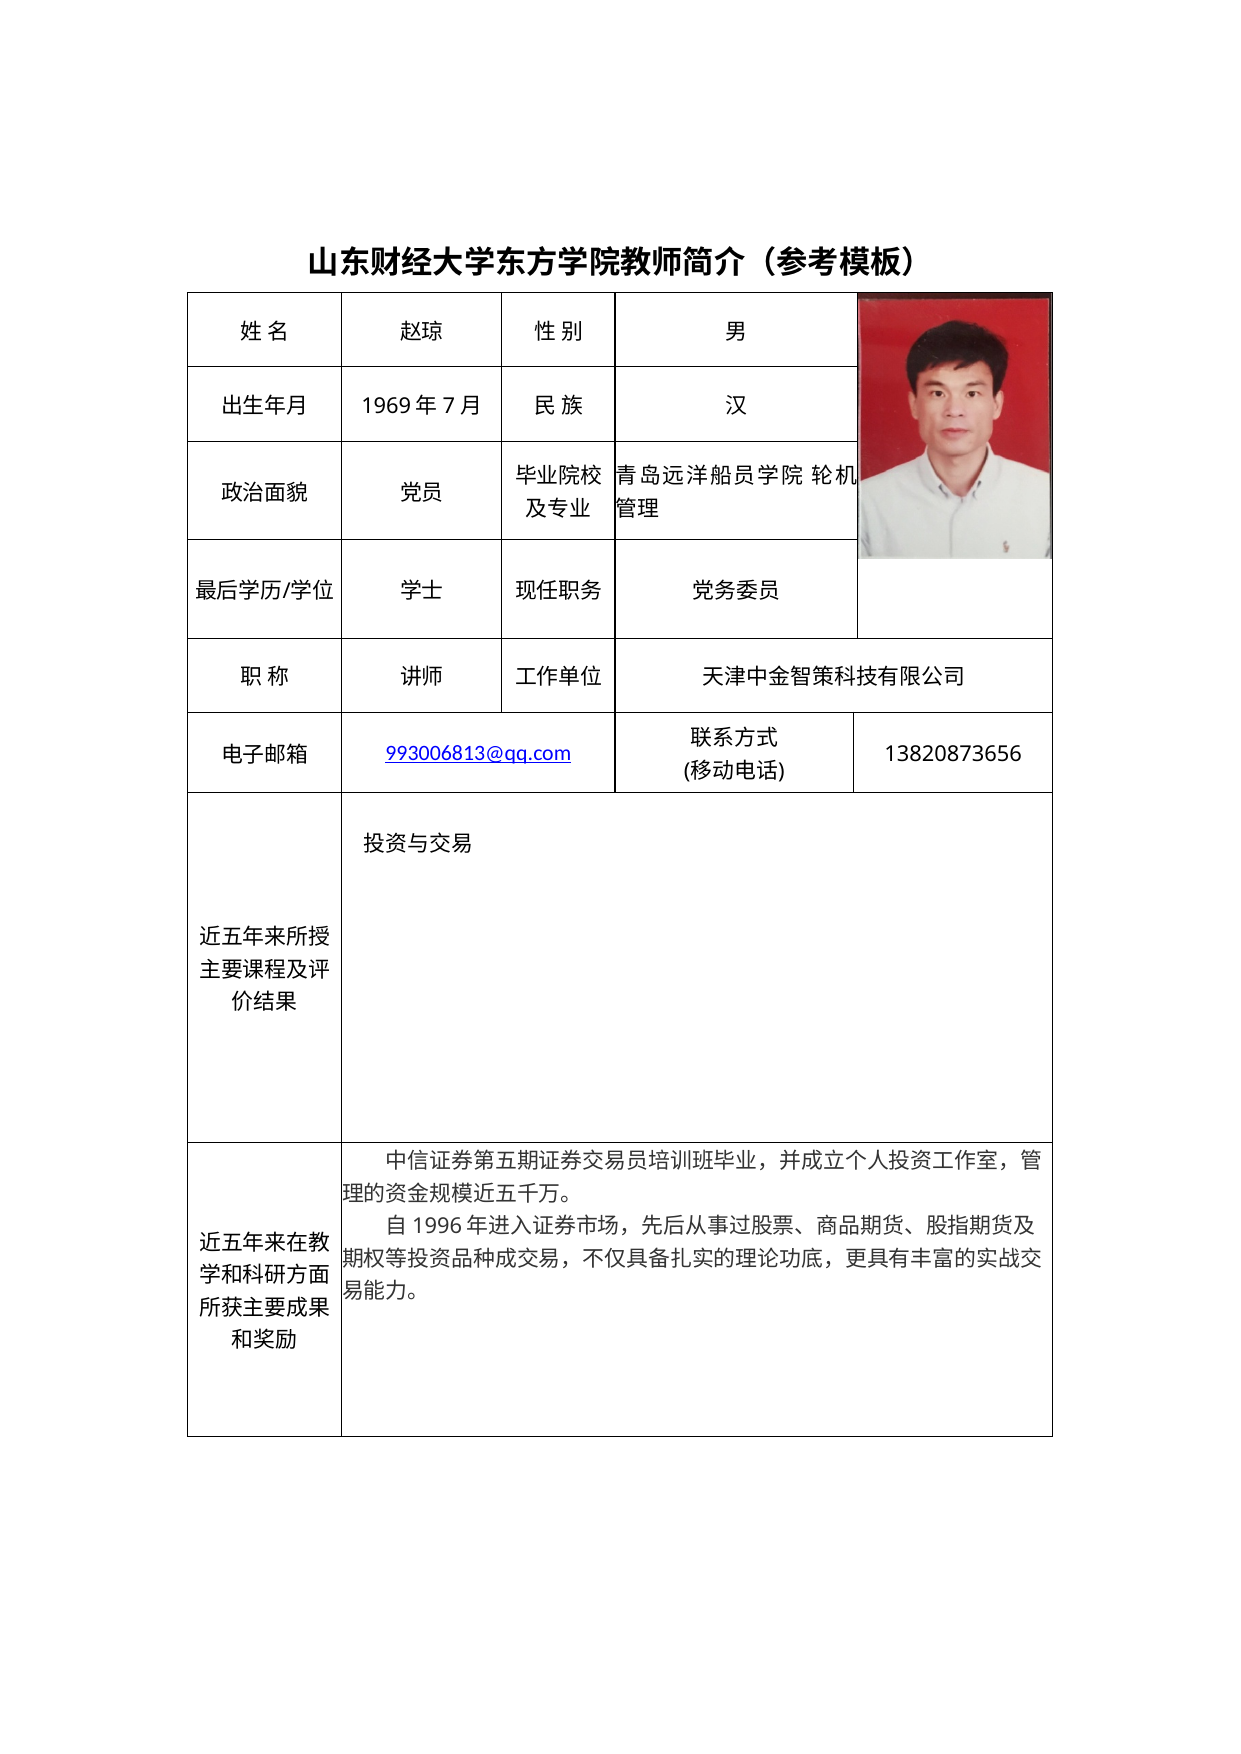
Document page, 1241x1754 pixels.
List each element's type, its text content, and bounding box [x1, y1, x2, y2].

table_cell 青岛远洋船员学院 轮机管理 [616, 442, 857, 539]
picture [858, 293, 1052, 559]
table_cell 993006813@qq.com [342, 713, 614, 792]
table_header 赵琼 [342, 293, 501, 366]
table_cell 中信证券第五期证券交易员培训班毕业，并成立个人投资工作室，管理的资金规模近五千万。 自1996年进入证券市场，先后从事过股票、商品期货、股指期货及期权等投资品种成交易，不仅具备扎实的理论功底，更具有丰富的实战交易能力。 [342, 1143, 1052, 1436]
table_cell 近五年来在教学和科研方面所获主要成果和奖励 [188, 1143, 341, 1436]
table_header 性 别 [502, 293, 614, 366]
table_cell 党员 [342, 442, 501, 539]
table_cell 党务委员 [616, 540, 857, 637]
table_cell 毕业院校 及专业 [502, 442, 614, 539]
table_cell 民 族 [502, 367, 614, 441]
table_header 姓 名 [188, 293, 341, 366]
table_cell 最后学历/学位 [188, 540, 341, 637]
text 山东财经大学东方学院教师简介（参考模板） [187, 227, 1053, 292]
table_cell 1969年 7 月 [342, 367, 501, 441]
table_header 男 [616, 293, 857, 366]
table_cell 讲师 [342, 639, 501, 712]
table_cell 学士 [342, 540, 501, 637]
table_cell 汉 [616, 367, 857, 441]
table_cell 投资与交易 [342, 793, 1052, 1142]
table_cell 政治面貌 [188, 442, 341, 539]
table_header [858, 559, 1052, 637]
table_cell 工作单位 [502, 639, 614, 712]
table_cell 电子邮箱 [188, 713, 341, 792]
table_cell 联系方式 (移动电话) [616, 713, 853, 792]
table_cell 职 称 [188, 639, 341, 712]
table_cell 近五年来所授主要课程及评价结果 [188, 793, 341, 1142]
table_cell 现任职务 [502, 540, 614, 637]
table_cell 出生年月 [188, 367, 341, 441]
table_cell 13820873656 [854, 713, 1052, 792]
table_cell 天津中金智策科技有限公司 [616, 639, 1052, 712]
